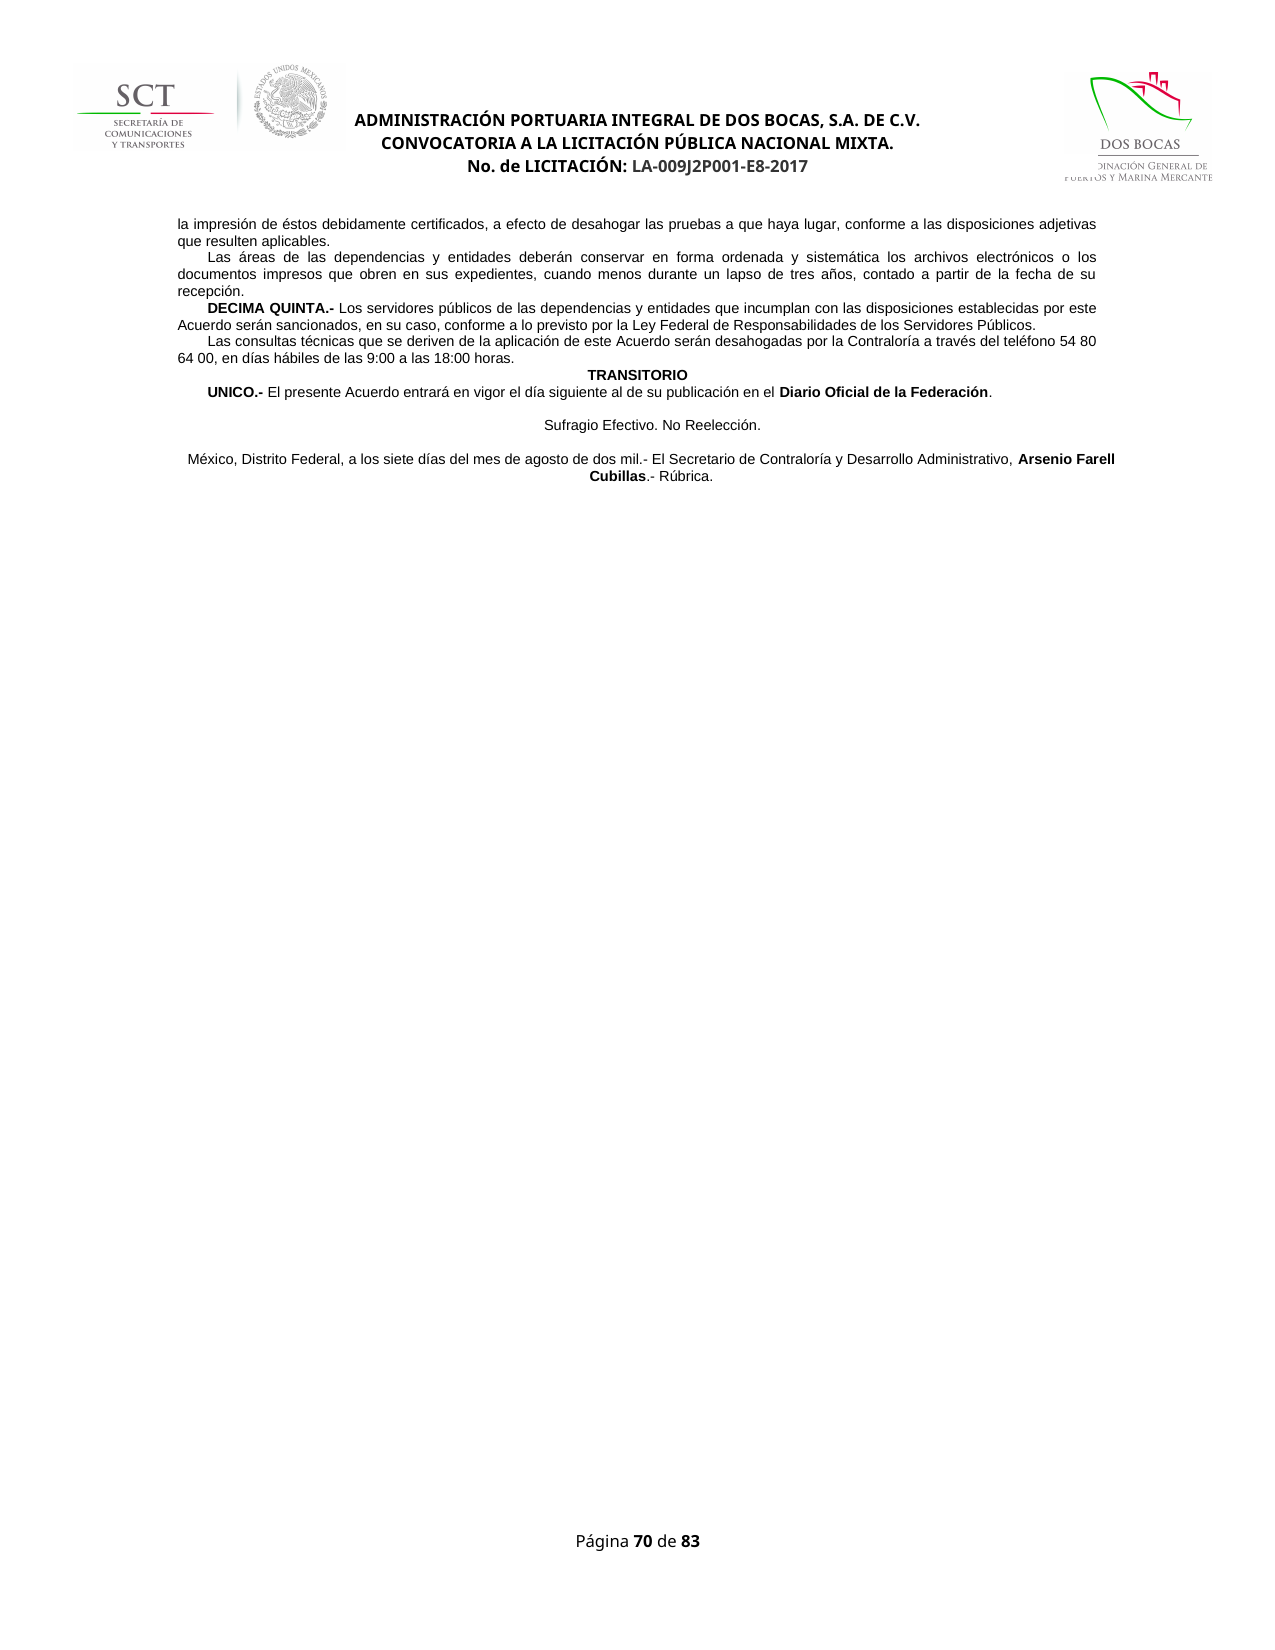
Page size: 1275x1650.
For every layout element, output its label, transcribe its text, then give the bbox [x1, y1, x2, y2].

picture [1064, 72, 1213, 183]
text Sufragio Efectivo. No Reelección. [177, 417, 1098, 434]
text UNICO.- El presente Acuerdo entrará en vigor el día siguiente al de su publicación en el Diario Oficial de la Federación. [177, 383, 1098, 400]
text TRANSITORIO [177, 367, 1098, 383]
text DECIMA QUINTA.- Los servidores públicos de las dependencias y entidades que incumplan con las disposiciones establecidas por este Acuerdo serán sancionados, en su caso, conforme a lo previsto por la Ley Federal de Responsabilidades de los Servidores Públicos. [177, 299, 1098, 333]
text Las consultas técnicas que se deriven de la aplicación de este Acuerdo serán desahogadas por la Contraloría a través del teléfono 54 80 64 00, en días hábiles de las 9:00 a las 18:00 horas. [177, 333, 1098, 367]
text México, Distrito Federal, a los siete días del mes de agosto de dos mil.- El Secretario de Contraloría y Desarrollo Administrativo, Arsenio Farell Cubillas.- Rúbrica. [177, 450, 1125, 484]
text Las áreas de las dependencias y entidades deberán conservar en forma ordenada y sistemática los archivos electrónicos o los documentos impresos que obren en sus expedientes, cuando menos durante un lapso de tres años, contado a partir de la fecha de su recepción. [177, 249, 1098, 299]
picture [73, 63, 347, 151]
